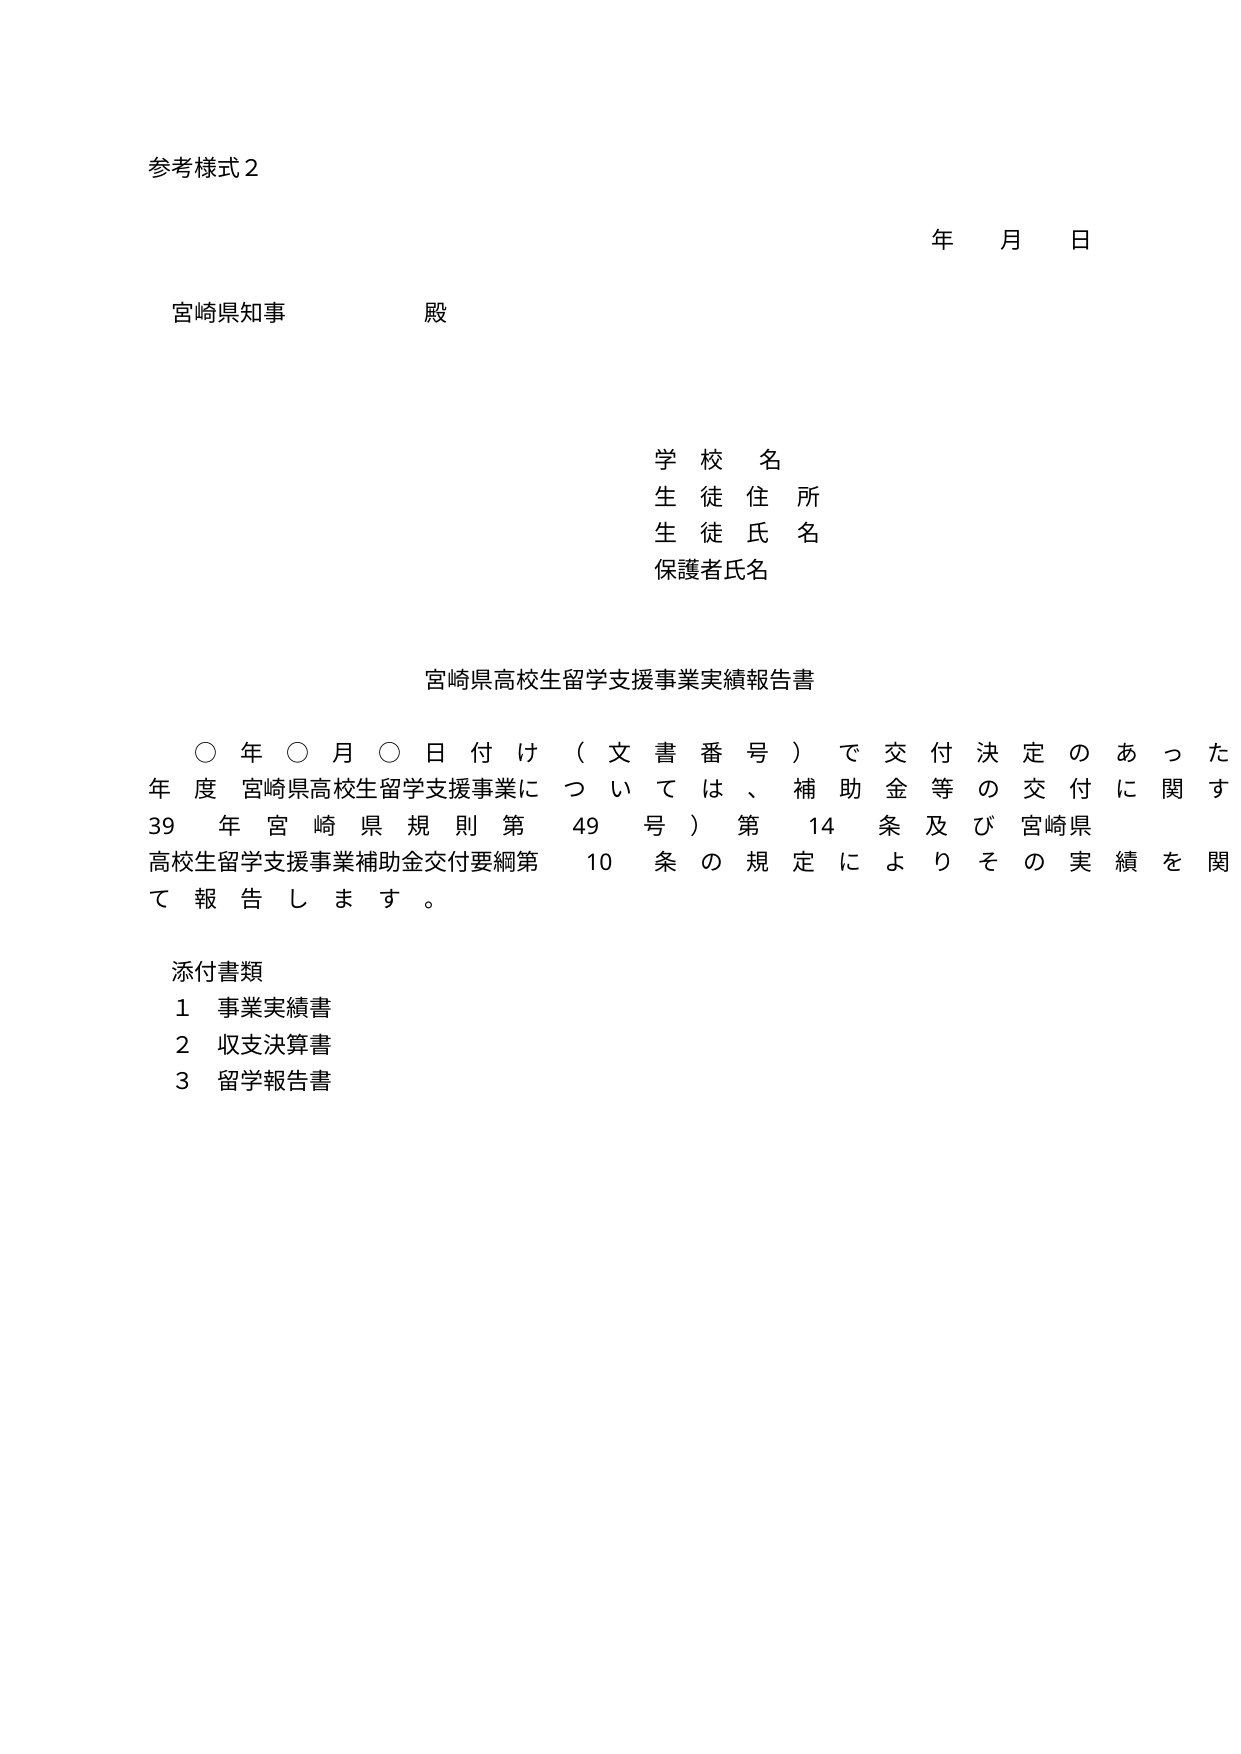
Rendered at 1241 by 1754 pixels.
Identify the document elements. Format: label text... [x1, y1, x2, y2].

table_header 学校名 生徒住所 生徒氏名 保護者氏名 [621, 441, 1082, 586]
text 参考様式２ [148, 148, 1092, 184]
text ３ 留学報告書 [148, 1061, 1092, 1098]
text ○年○月○日付け（文書番号）で交付決定のあった、 年度宮崎県高校生留学支援事業については、補助金等の交付に関する規則（昭和39年宮崎県規則第49号）第14条及び宮崎県高校生留学支援事業補助金交付要綱第10条の規定によりその実績を関係書類を添えて報告します。 [148, 733, 1092, 916]
text 宮崎県高校生留学支援事業実績報告書 [148, 660, 1092, 697]
text ２ 収支決算書 [148, 1025, 1092, 1061]
text 年 月 日 [148, 221, 1092, 257]
text １ 事業実績書 [148, 988, 1092, 1025]
text 添付書類 [148, 952, 1092, 988]
text 宮崎県知事 殿 [148, 294, 1092, 330]
